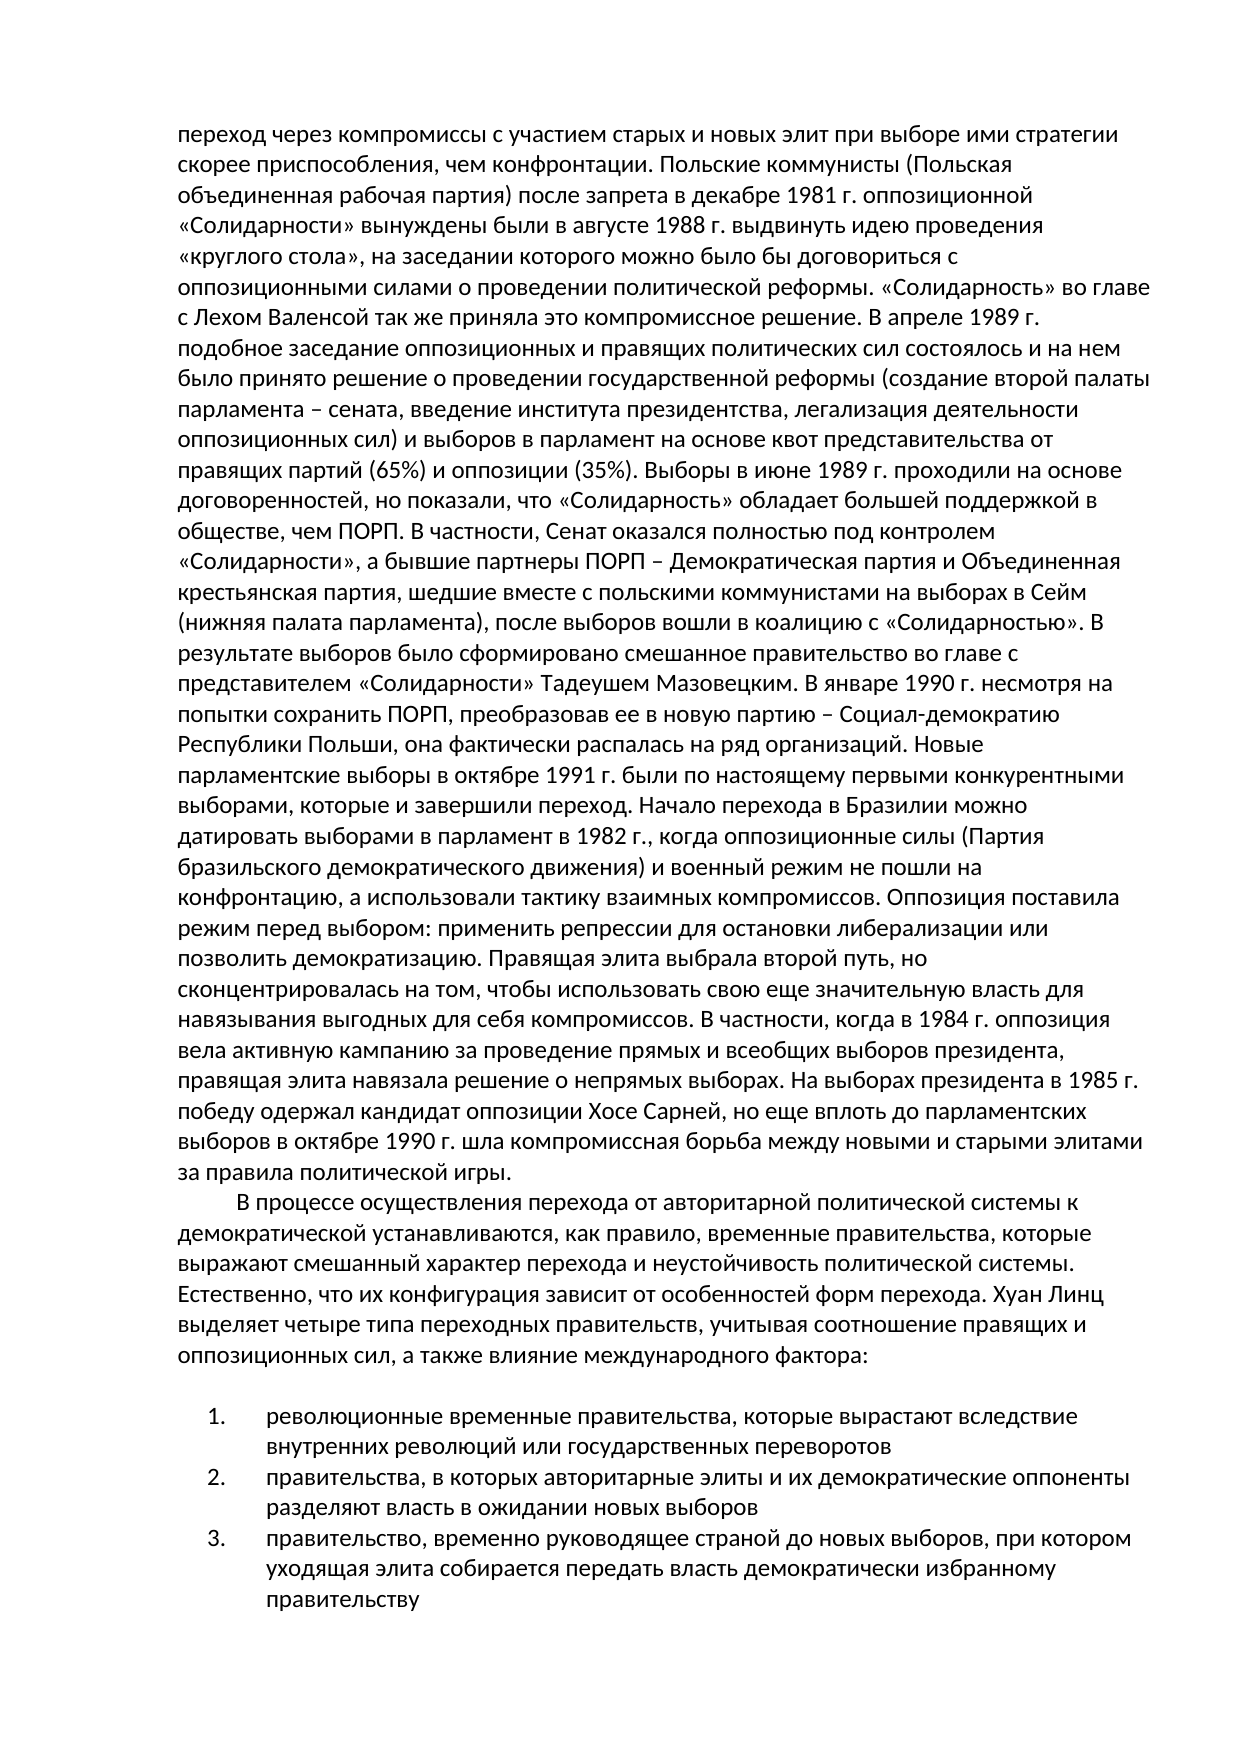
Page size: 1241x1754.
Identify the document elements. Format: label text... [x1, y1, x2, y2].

text В процессе осуществления перехода от авторитарной политической системы к демократической устанавливаются, как правило, временные правительства, которые выражают смешанный характер перехода и неустойчивость политической системы. Естественно, что их конфигурация зависит от особенностей форм перехода. Хуан Линц выделяет четыре типа переходных правительств, учитывая соотношение правящих и оппозиционных сил, а также влияние международного фактора: [177, 1186, 1152, 1369]
list революционные временные правительства, которые вырастают вследствие внутренних революций или государственных переворотов [207, 1400, 1152, 1461]
list правительство, временно руководящее страной до новых выборов, при котором уходящая элита собирается передать власть демократически избранному правительству [207, 1522, 1152, 1614]
list правительства, в которых авторитарные элиты и их демократические оппоненты разделяют власть в ожидании новых выборов [207, 1461, 1152, 1522]
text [177, 118, 1152, 1186]
